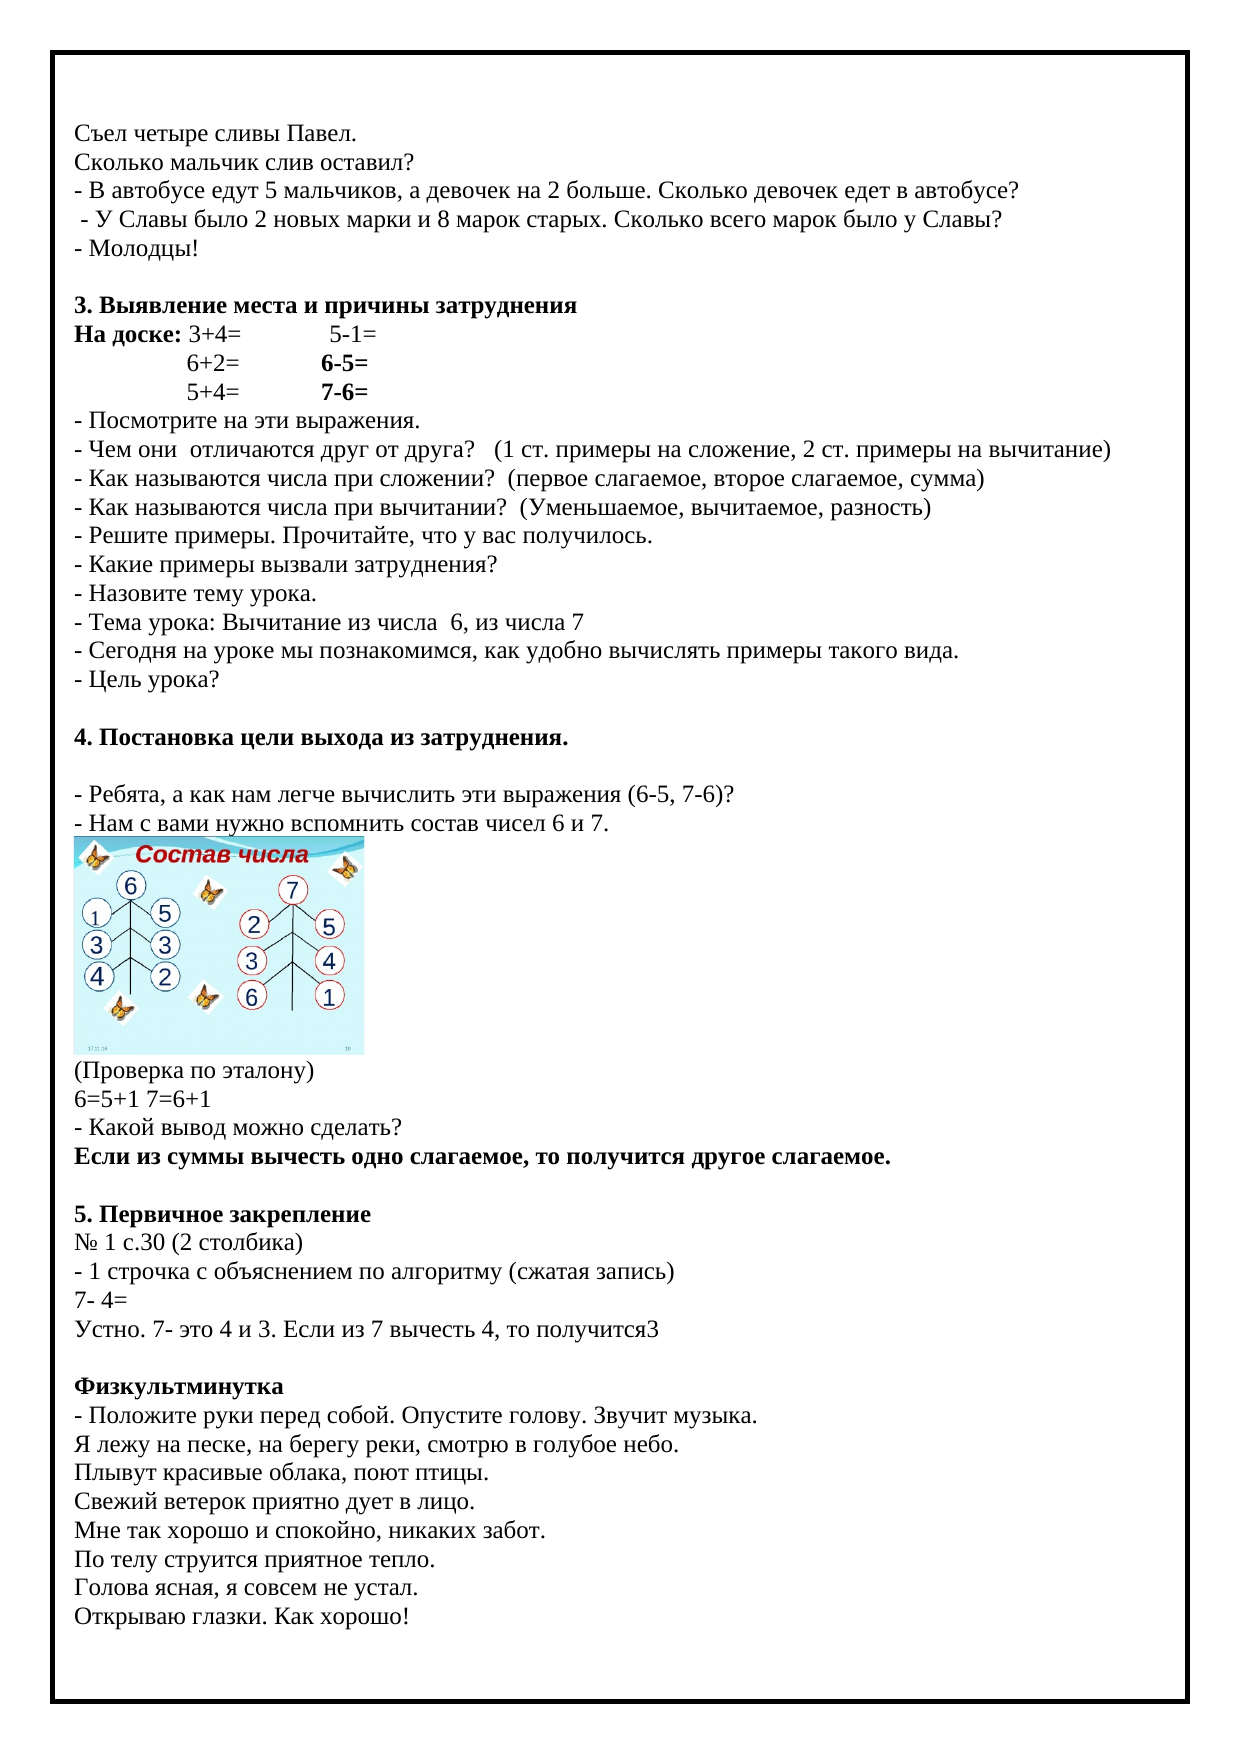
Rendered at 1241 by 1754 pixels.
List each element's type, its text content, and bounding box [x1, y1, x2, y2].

text По телу струится приятное тепло. [74, 1544, 1152, 1572]
text Голова ясная, я совсем не устал. [74, 1572, 1152, 1601]
text - Посмотрите на эти выражения. [74, 406, 1152, 434]
text Устно. 7- это 4 и 3. Если из 7 вычесть 4, то получится3 [74, 1314, 1152, 1342]
text - Цель урока? [74, 664, 1152, 693]
text 3. Выявление места и причины затруднения [74, 291, 1152, 319]
text - Сегодня на уроке мы познакомимся, как удобно вычислять примеры такого вида. [74, 636, 1152, 664]
text Физкультминутка [74, 1371, 1152, 1400]
text - Назовите тему урока. [74, 578, 1152, 607]
text - Как называются числа при вычитании? (Уменьшаемое, вычитаемое, разность) [74, 492, 1152, 521]
text - В автобусе едут 5 мальчиков, а девочек на 2 больше. Сколько девочек едет в автобусе? [74, 176, 1152, 204]
text Если из суммы вычесть одно слагаемое, то получится другое слагаемое. [74, 1141, 1152, 1170]
text 6+2= 6-5= [74, 348, 1152, 377]
text - Нам с вами нужно вспомнить состав чисел 6 и 7. [74, 808, 1152, 837]
text - Как называются числа при сложении? (первое слагаемое, второе слагаемое, сумма) [74, 463, 1152, 492]
text - Тема урока: Вычитание из числа 6, из числа 7 [74, 607, 1152, 636]
text Съел четыре сливы Павел. [74, 118, 1152, 147]
text Сколько мальчик слив оставил? [74, 147, 1152, 176]
picture [73, 836, 365, 1055]
text № 1 с.30 (2 столбика) [74, 1227, 1152, 1256]
text - Чем они отличаются друг от друга? (1 ст. примеры на сложение, 2 ст. примеры на вычитание) [74, 434, 1152, 463]
text 6=5+1 7=6+1 [74, 1084, 1152, 1112]
text 7- 4= [74, 1285, 1152, 1314]
text 5. Первичное закрепление [74, 1199, 1152, 1227]
text - Какие примеры вызвали затруднения? [74, 549, 1152, 578]
text - Ребята, а как нам легче вычислить эти выражения (6-5, 7-6)? [74, 779, 1152, 808]
text (Проверка по эталону) [74, 1055, 1152, 1084]
text - Положите руки перед собой. Опустите голову. Звучит музыка. [74, 1400, 1152, 1429]
text - Решите примеры. Прочитайте, что у вас получилось. [74, 521, 1152, 549]
text 4. Постановка цели выхода из затруднения. [74, 722, 1152, 751]
text Мне так хорошо и спокойно, никаких забот. [74, 1515, 1152, 1544]
text 5+4= 7-6= [74, 377, 1152, 406]
text Плывут красивые облака, поют птицы. [74, 1457, 1152, 1486]
text - Молодцы! [74, 233, 1152, 262]
text Открываю глазки. Как хорошо! [74, 1601, 1152, 1630]
text Я лежу на песке, на берегу реки, смотрю в голубое небо. [74, 1429, 1152, 1457]
text - Какой вывод можно сделать? [74, 1112, 1152, 1141]
text Свежий ветерок приятно дует в лицо. [74, 1486, 1152, 1515]
text - У Славы было 2 новых марки и 8 марок старых. Сколько всего марок было у Славы? [74, 204, 1152, 233]
text - 1 строчка с объяснением по алгоритму (сжатая запись) [74, 1256, 1152, 1285]
text На доске: 3+4= 5-1= [74, 319, 1152, 348]
